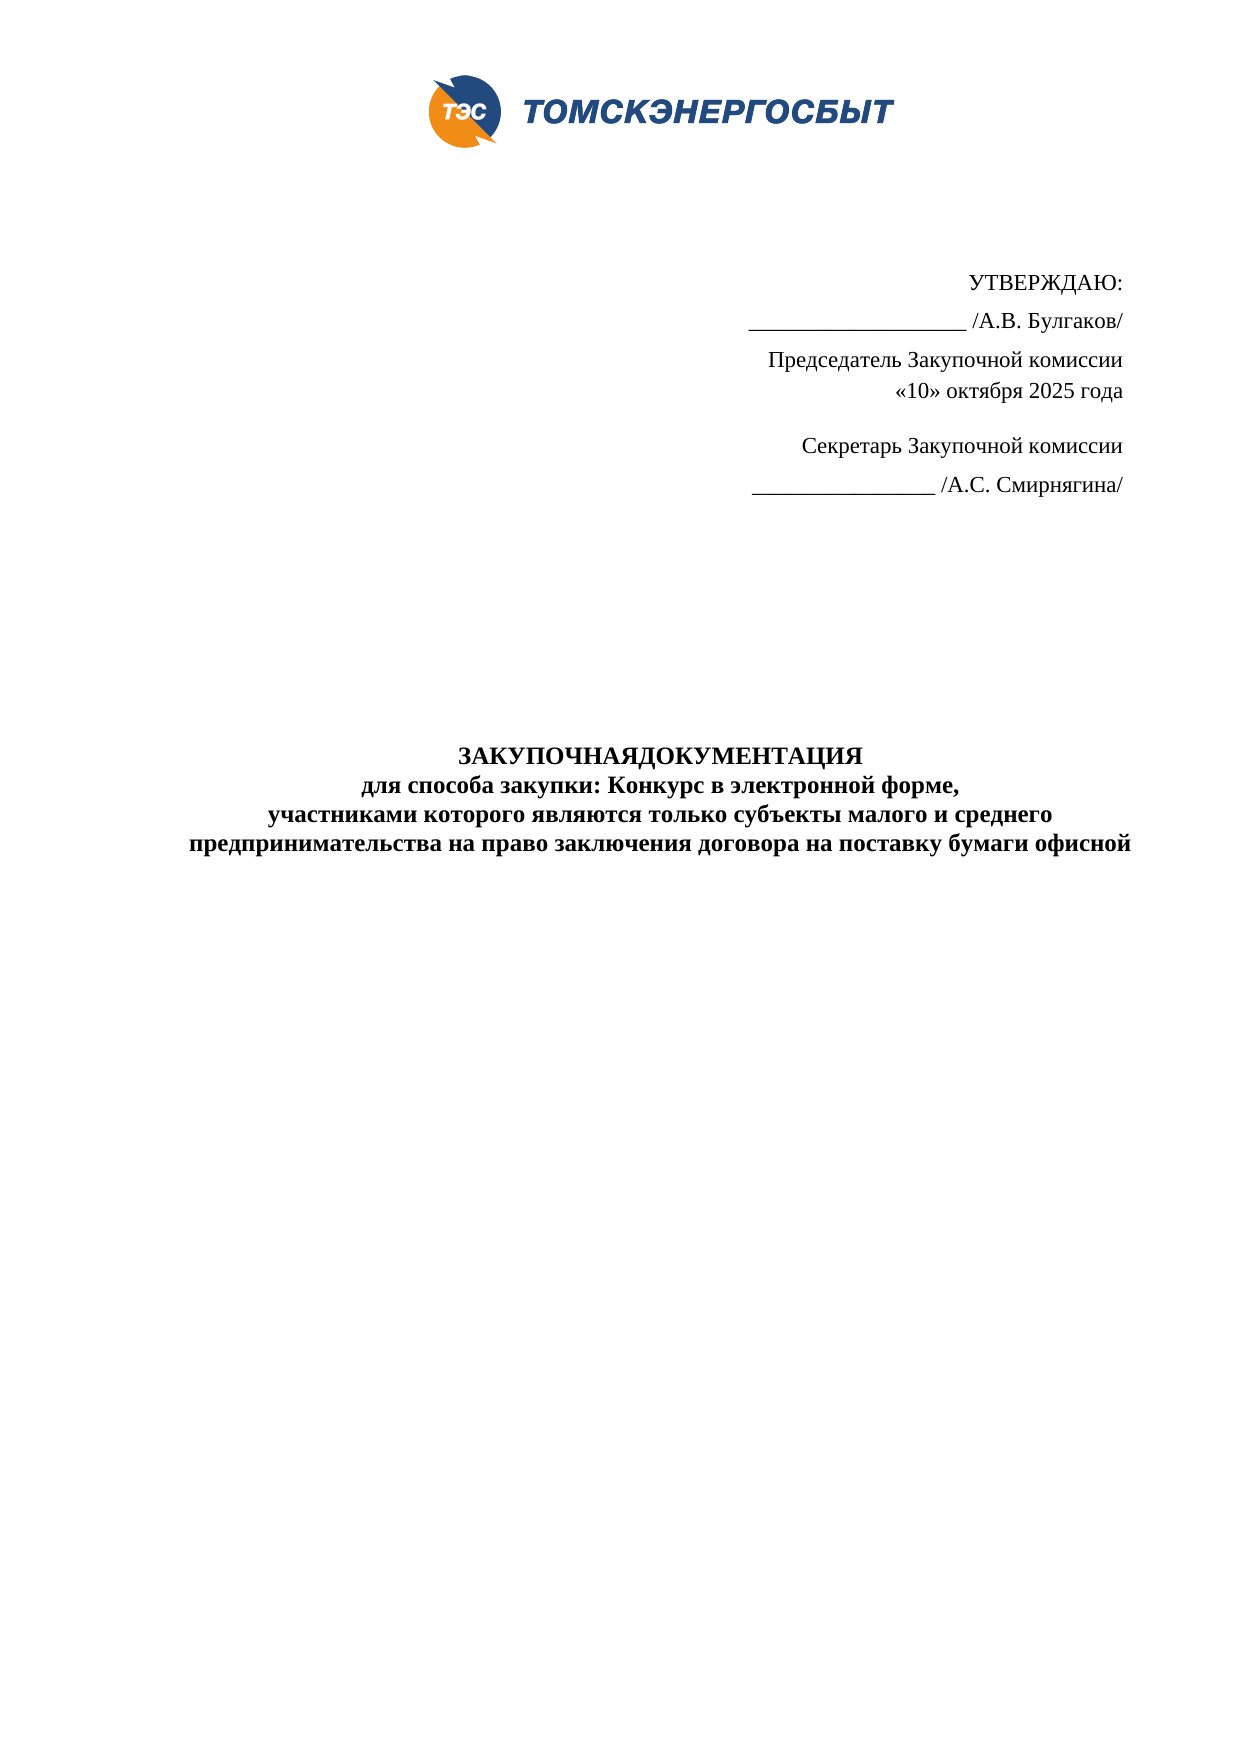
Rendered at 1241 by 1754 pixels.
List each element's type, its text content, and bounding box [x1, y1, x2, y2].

text для способа закупки: Конкурс в электронной форме, [148, 770, 1172, 799]
text ЗАКУПОЧНАЯДОКУМЕНТАЦИЯ [148, 741, 1172, 770]
text УТВЕРЖДАЮ: [739, 269, 1123, 295]
text «10» октября 2025 года [739, 377, 1123, 403]
text участниками которого являются только субъекты малого и среднего предпринимательства на право заключения договора на поставку бумаги офисной [148, 799, 1172, 856]
picture [428, 75, 895, 148]
text Председатель Закупочной комиссии [739, 346, 1123, 373]
text Секретарь Закупочной комиссии [739, 432, 1123, 458]
text ________________ /А.С. Смирнягина/ [694, 471, 1123, 497]
text ___________________ /А.В. Булгаков/ [739, 308, 1123, 334]
